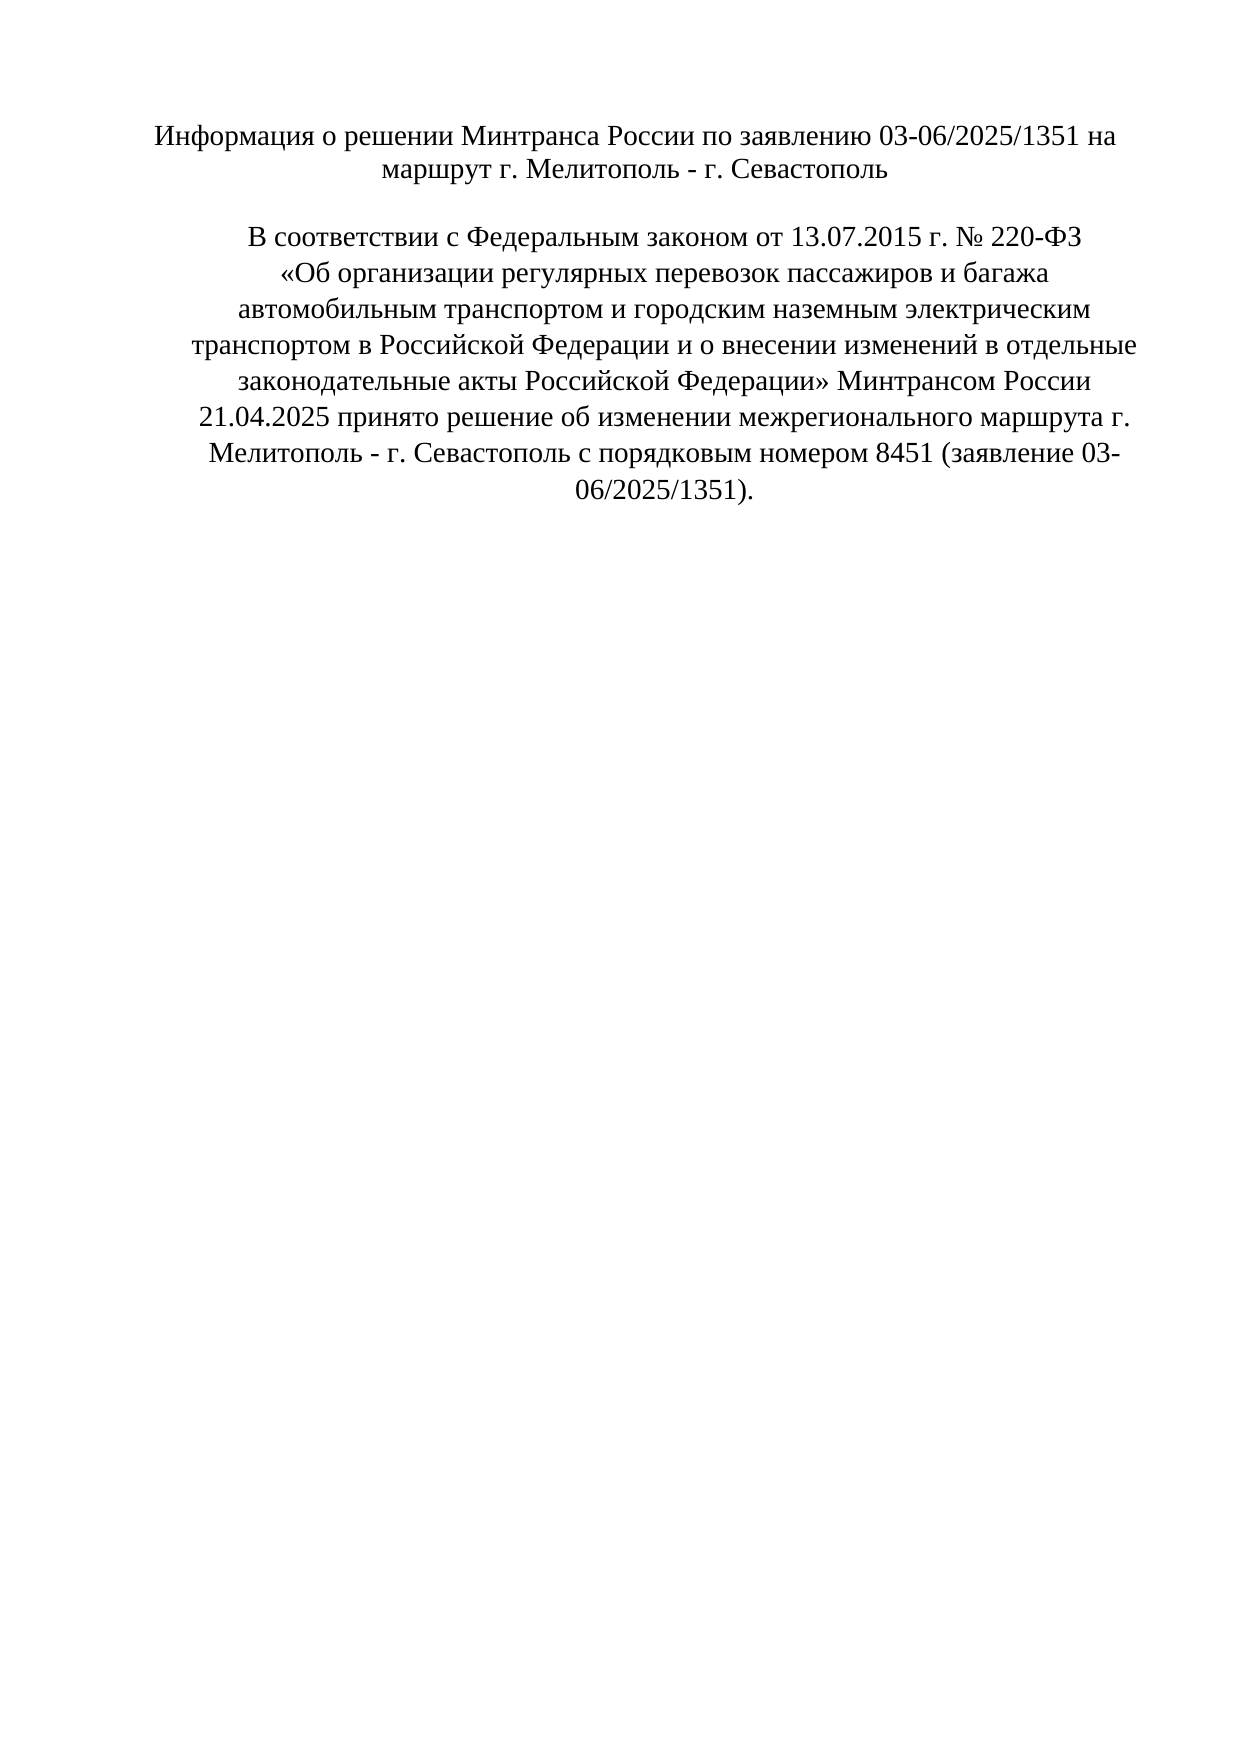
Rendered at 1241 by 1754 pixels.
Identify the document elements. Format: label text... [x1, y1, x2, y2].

text В соответствии с Федеральным законом от 13.07.2015 г. № 220-ФЗ «Об организации регулярных перевозок пассажиров и багажа автомобильным транспортом и городским наземным электрическим транспортом в Российской Федерации и о внесении изменений в отдельные законодательные акты Российской Федерации» Минтрансом России 21.04.2025 принято решение об изменении межрегионального маршрута г. Мелитополь - г. Севастополь с порядковым номером 8451 (заявление 03-06/2025/1351). [177, 219, 1152, 505]
text Информация о решении Минтранса России по заявлению 03-06/2025/1351 на маршрут г. Мелитополь - г. Севастополь [118, 118, 1152, 185]
